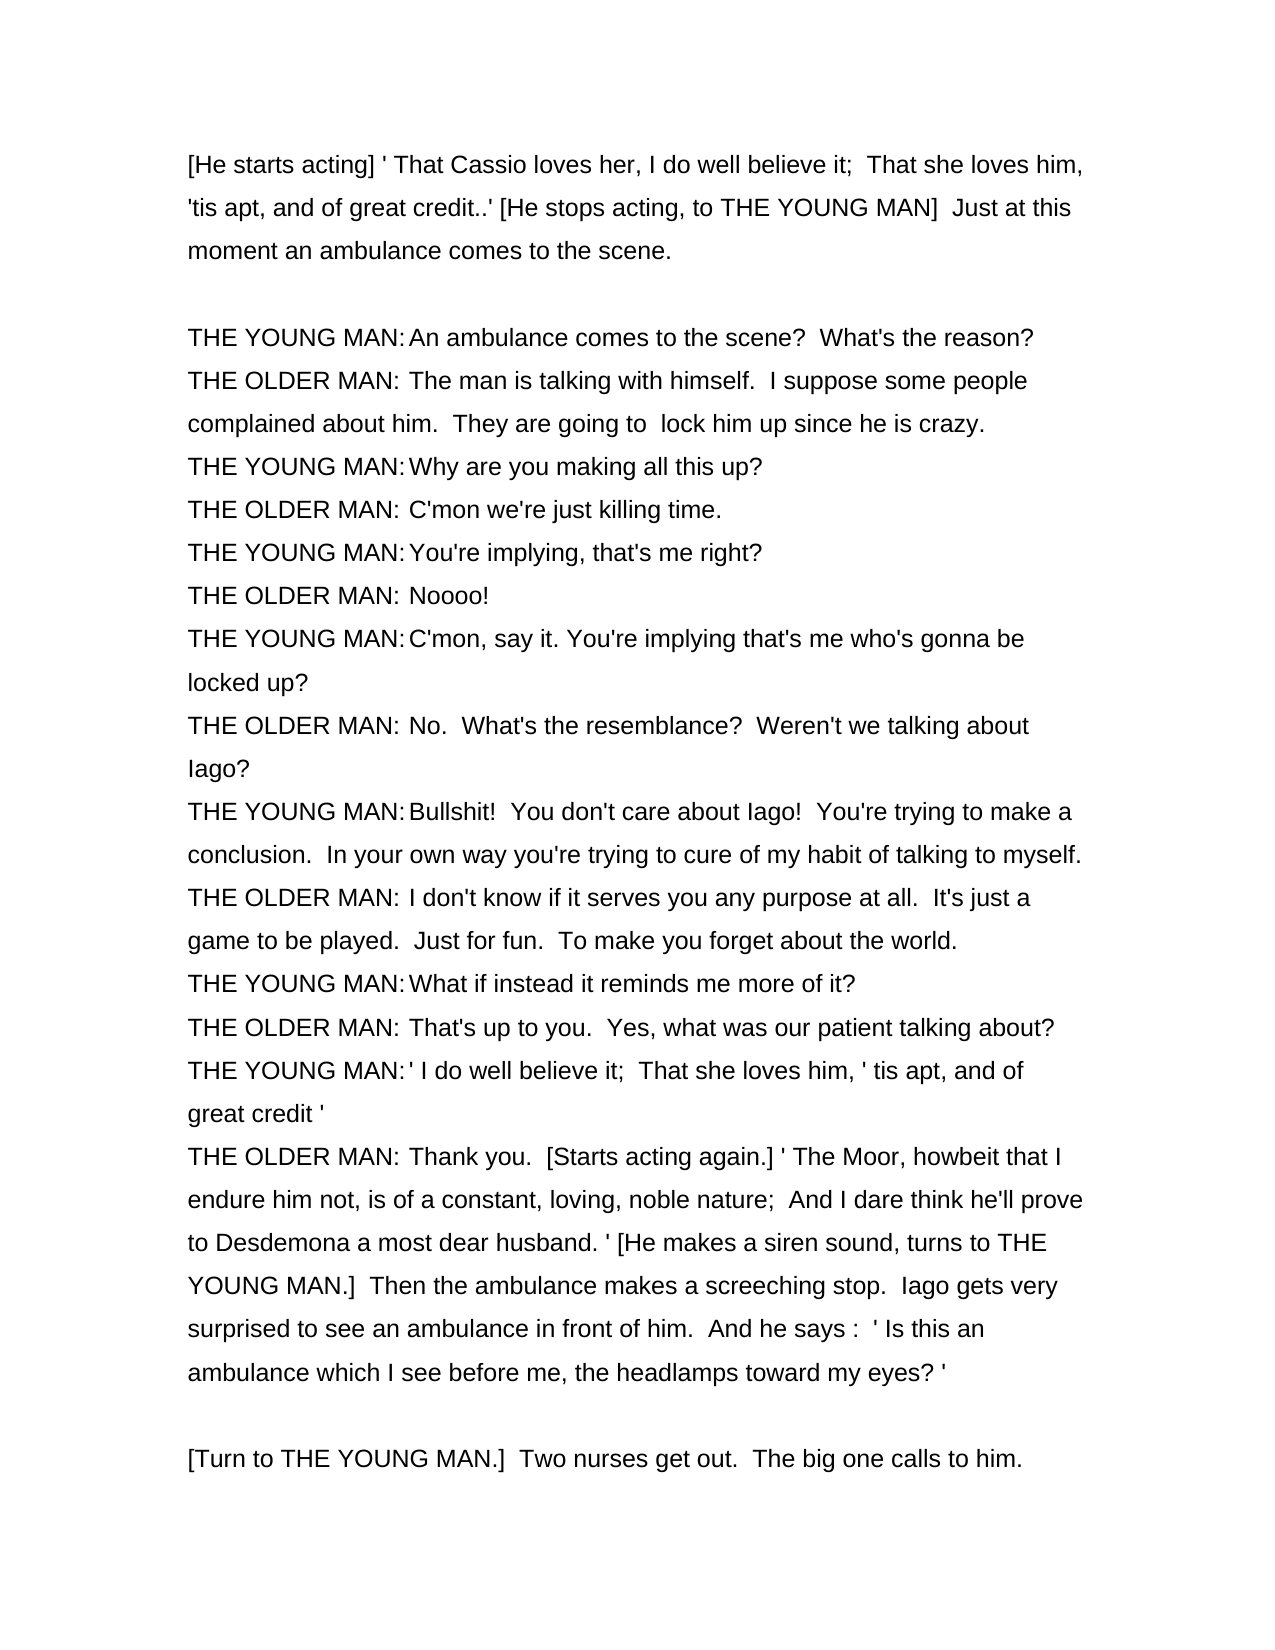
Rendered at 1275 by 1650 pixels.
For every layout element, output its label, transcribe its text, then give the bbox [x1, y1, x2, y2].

text THE YOUNG MAN: ' I do well believe it; That she loves him, ' tis apt, and of great credit ' [187, 1056, 1087, 1127]
text THE YOUNG MAN: An ambulance comes to the scene? What's the reason? [187, 322, 1087, 351]
text THE OLDER MAN: That's up to you. Yes, what was our patient talking about? [187, 1012, 1087, 1041]
text THE YOUNG MAN: Bullshit! You don't care about Iago! You're trying to make a conclusion. In your own way you're trying to cure of my habit of talking to myself. [187, 797, 1087, 869]
text [Turn to THE YOUNG MAN.] Two nurses get out. The big one calls to him. [187, 1444, 1087, 1472]
text THE YOUNG MAN: You're implying, that's me right? [187, 538, 1087, 567]
text [He starts acting] ' That Cassio loves her, I do well believe it; That she loves him, 'tis apt, and of great credit..' [He stops acting, to THE YOUNG MAN] Just at this moment an ambulance comes to the scene. [187, 150, 1087, 265]
text THE OLDER MAN: The man is talking with himself. I suppose some people complained about him. They are going to lock him up since he is crazy. [187, 366, 1087, 437]
text THE YOUNG MAN: Why are you making all this up? [187, 452, 1087, 481]
text THE OLDER MAN: Noooo! [187, 581, 1087, 610]
text THE OLDER MAN: Thank you. [Starts acting again.] ' The Moor, howbeit that I endure him not, is of a constant, loving, noble nature; And I dare think he'll prove to Desdemona a most dear husband. ' [He makes a siren sound, turns to THE YOUNG MAN.] Then the ambulance makes a screeching stop. Iago gets very surprised to see an ambulance in front of him. And he says : ' Is this an ambulance which I see before me, the headlamps toward my eyes? ' [187, 1142, 1087, 1386]
text THE OLDER MAN: C'mon we're just killing time. [187, 495, 1087, 524]
text THE YOUNG MAN: C'mon, say it. You're implying that's me who's gonna be locked up? [187, 624, 1087, 696]
text THE OLDER MAN: I don't know if it serves you any purpose at all. It's just a game to be played. Just for fun. To make you forget about the world. [187, 883, 1087, 955]
text THE YOUNG MAN: What if instead it reminds me more of it? [187, 969, 1087, 998]
text THE OLDER MAN: No. What's the resemblance? Weren't we talking about Iago? [187, 711, 1087, 782]
